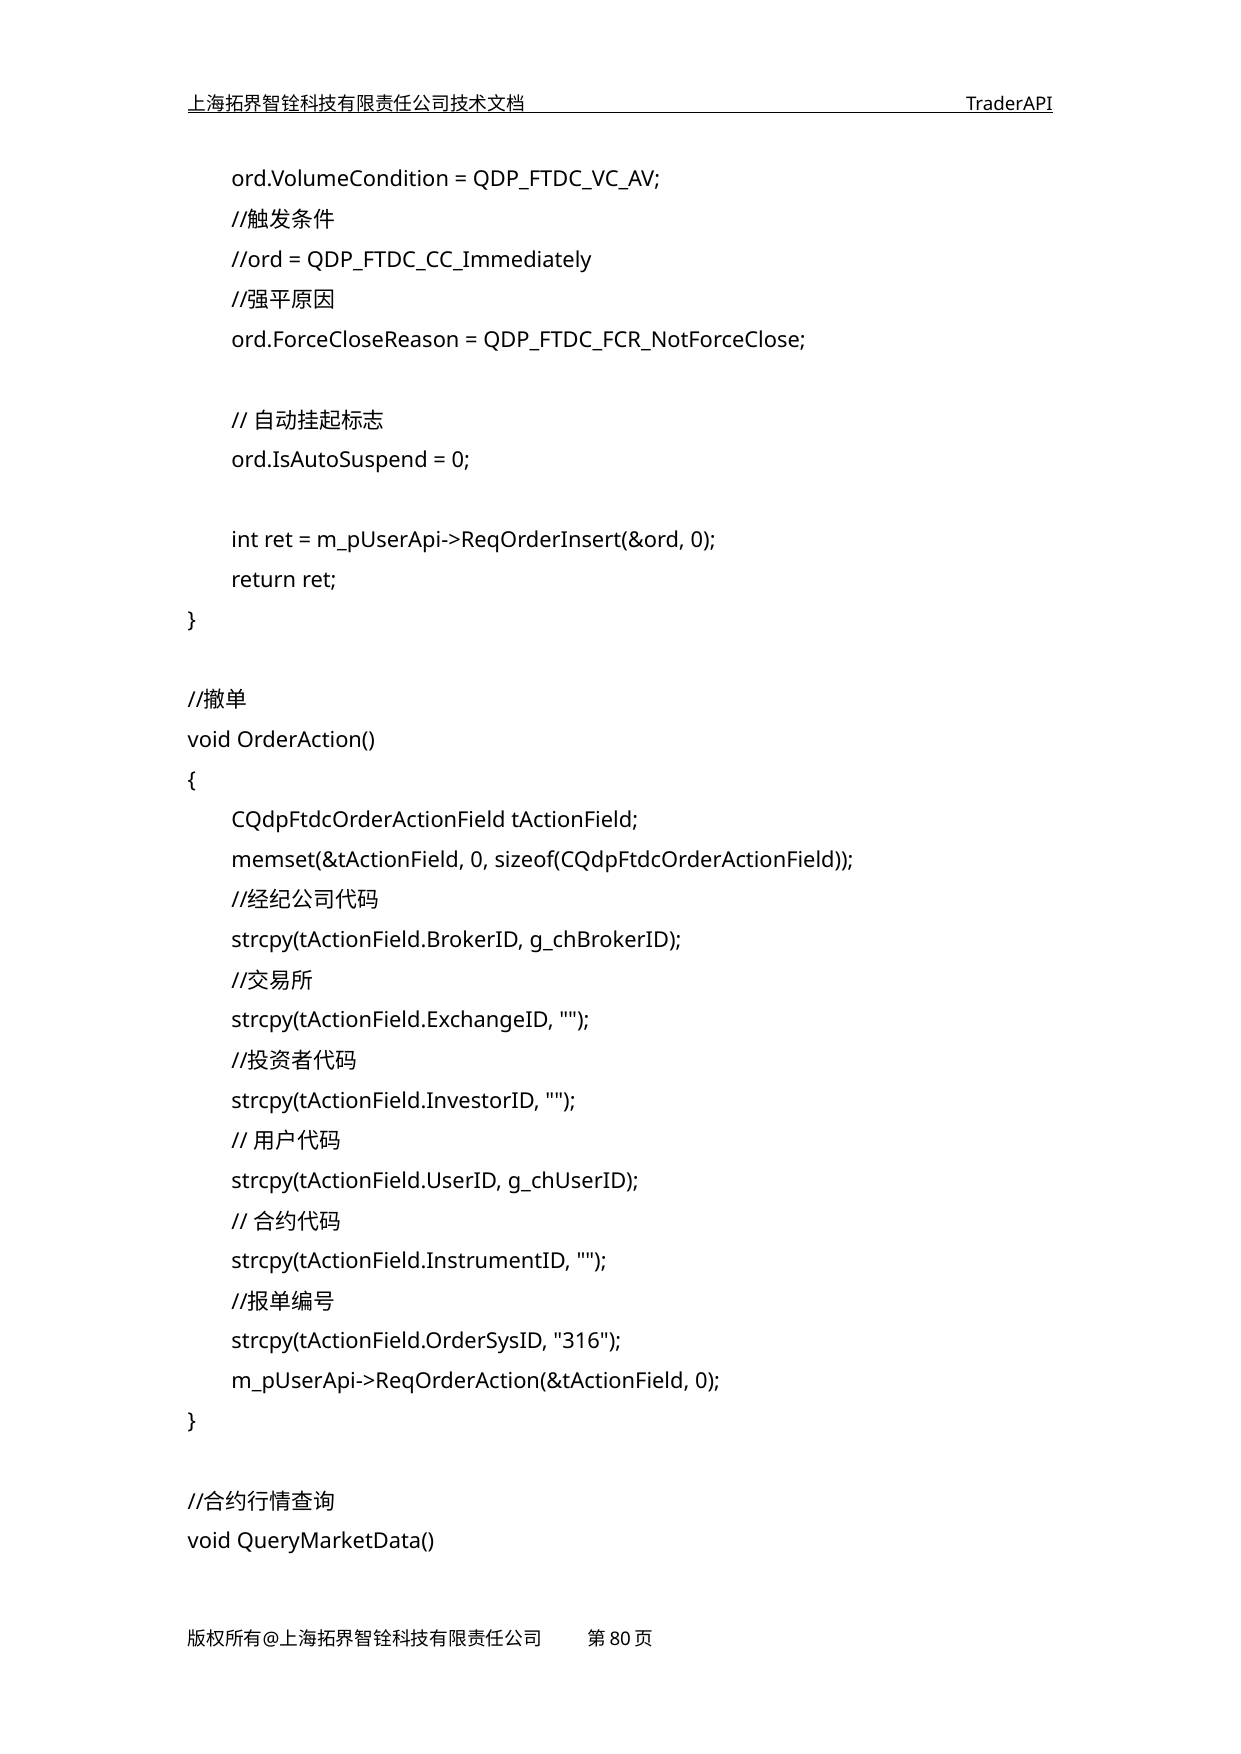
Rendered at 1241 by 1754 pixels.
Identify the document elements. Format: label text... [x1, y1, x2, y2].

text CQdpFtdcOrderActionField tActionField; [131, 802, 1087, 835]
text // 合约代码 [131, 1203, 1087, 1236]
text // 自动挂起标志 [131, 402, 1087, 435]
text //撤单 [131, 682, 1087, 715]
text //强平原因 [131, 282, 1087, 315]
text // 用户代码 [131, 1123, 1087, 1156]
text //ord = QDP_FTDC_CC_Immediately [131, 242, 1087, 275]
text } [131, 1404, 1087, 1436]
text //合约行情查询 [131, 1484, 1087, 1516]
text { [131, 762, 1087, 795]
text strcpy(tActionField.BrokerID, g_chBrokerID); [131, 923, 1087, 955]
text strcpy(tActionField.UserID, g_chUserID); [131, 1163, 1087, 1196]
text ord.ForceCloseReason = QDP_FTDC_FCR_NotForceClose; [131, 323, 1087, 355]
text strcpy(tActionField.OrderSysID, "316"); [131, 1324, 1087, 1357]
text ord.IsAutoSuspend = 0; [131, 443, 1087, 475]
text strcpy(tActionField.ExchangeID, ""); [131, 1003, 1087, 1035]
text void OrderAction() [131, 723, 1087, 755]
text } [131, 602, 1087, 635]
text //投资者代码 [131, 1043, 1087, 1075]
text strcpy(tActionField.InstrumentID, ""); [131, 1244, 1087, 1276]
text //触发条件 [131, 202, 1087, 234]
text //经纪公司代码 [131, 882, 1087, 915]
text strcpy(tActionField.InvestorID, ""); [131, 1083, 1087, 1116]
text ord.VolumeCondition = QDP_FTDC_VC_AV; [131, 162, 1087, 194]
text //交易所 [131, 962, 1087, 995]
text void QueryMarketData() [131, 1524, 1087, 1557]
text return ret; [131, 562, 1087, 595]
text int ret = m_pUserApi->ReqOrderInsert(&ord, 0); [131, 523, 1087, 555]
text memset(&tActionField, 0, sizeof(CQdpFtdcOrderActionField)); [131, 842, 1087, 875]
text m_pUserApi->ReqOrderAction(&tActionField, 0); [131, 1364, 1087, 1397]
text //报单编号 [131, 1284, 1087, 1316]
